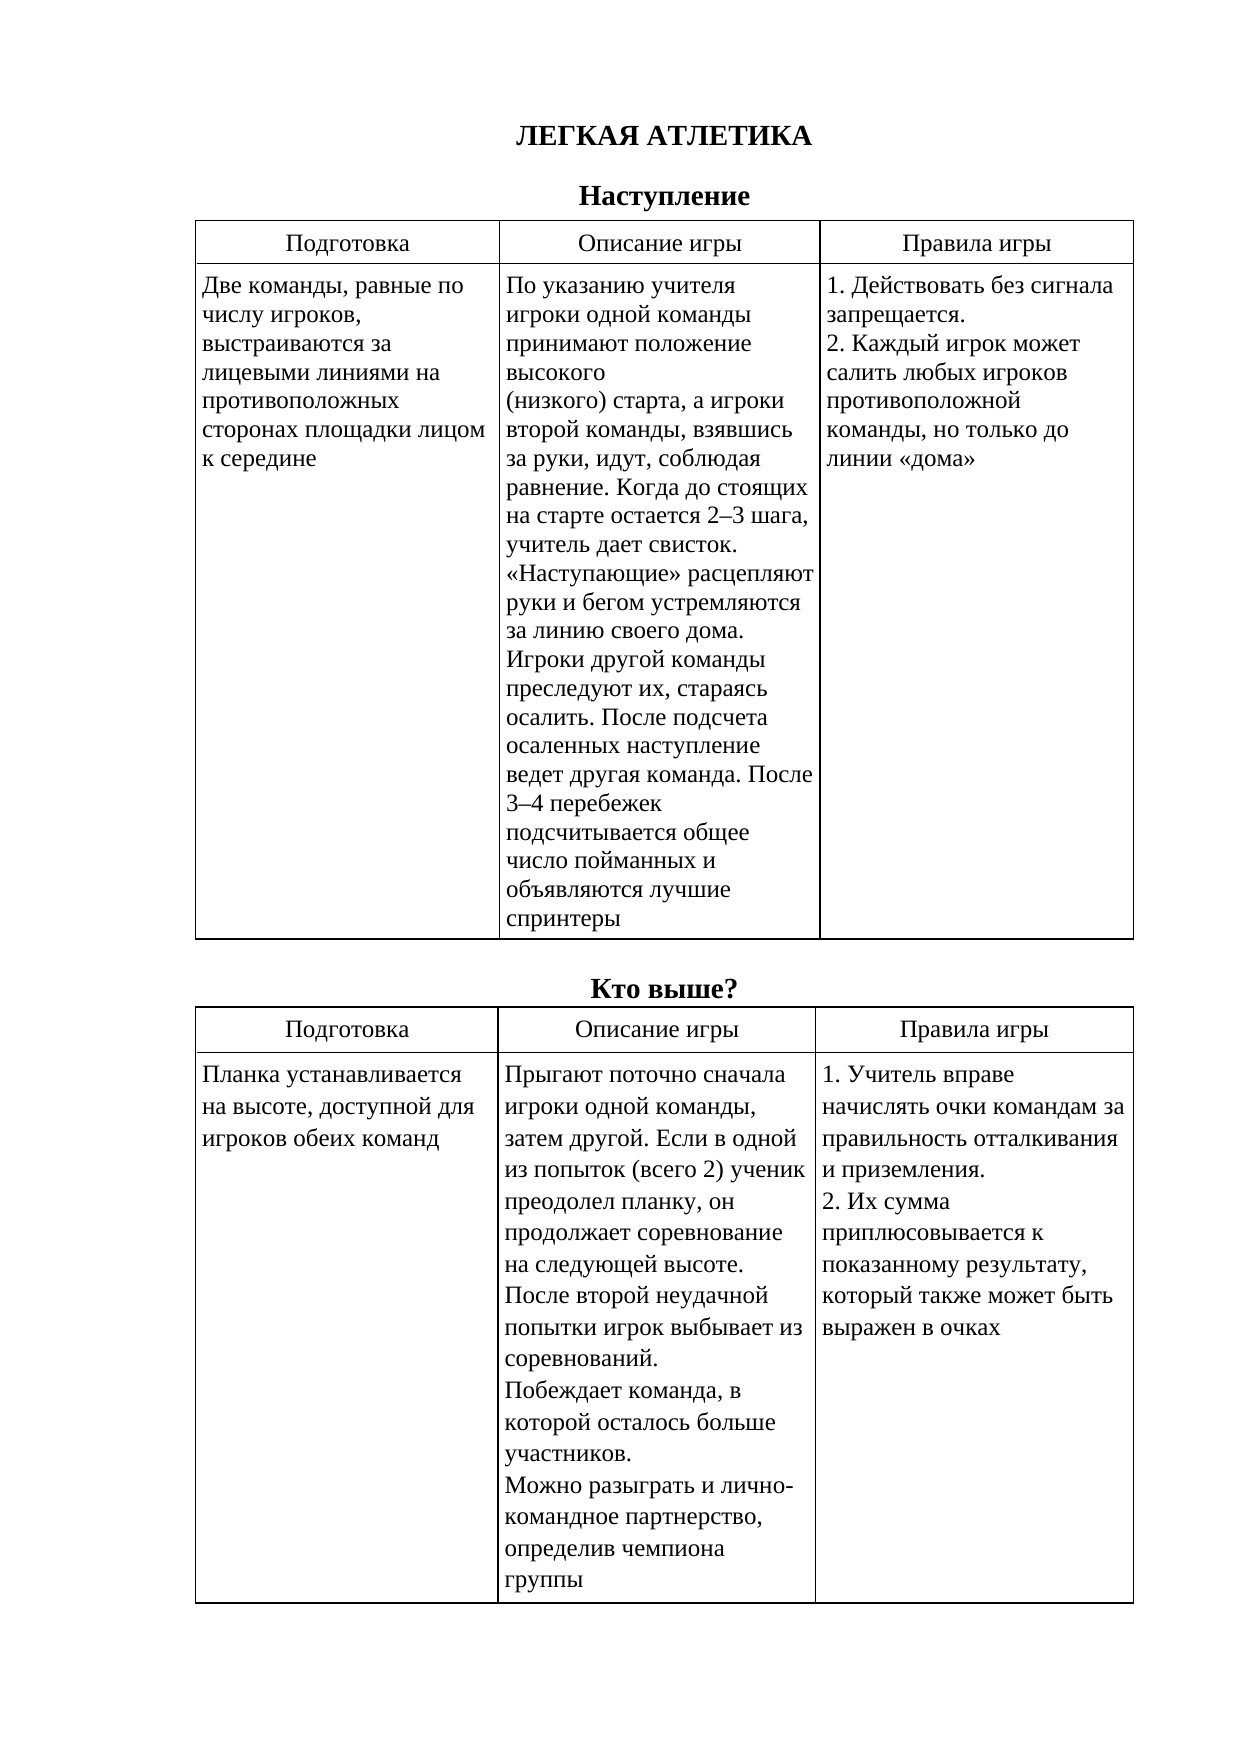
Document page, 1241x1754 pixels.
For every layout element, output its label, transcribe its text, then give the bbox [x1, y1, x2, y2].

text Наступление [177, 178, 1152, 212]
text Кто выше? [177, 971, 1152, 1004]
table_cell 1. Учитель вправе начислять очки командам за правильность отталкивания и приземления. 2. Их сумма приплюсовывается к показанному результату, который также может быть выражен в очках [816, 1053, 1133, 1602]
table_header Описание игры [499, 1008, 815, 1052]
table_cell Две команды, равные по числу игроков, выстраиваются за лицевыми линиями на противоположных сторонах площадки лицом к середине [196, 264, 499, 938]
table_cell Планка устанавливается на высоте, доступной для игроков обеих команд [196, 1053, 497, 1602]
table_header Правила игры [816, 1008, 1133, 1052]
text ЛЕГКАЯ АТЛЕТИКА [177, 118, 1152, 152]
table_header Подготовка [196, 221, 499, 263]
table_header Подготовка [196, 1008, 497, 1052]
table_header Описание игры [500, 221, 819, 263]
table_header Правила игры [821, 221, 1133, 263]
table_cell Прыгают поточно сначала игроки одной команды, затем другой. Если в одной из попыток (всего 2) ученик преодолел планку, он продолжает соревнование на следующей высоте. После второй неудачной попытки игрок выбывает из соревнований. Побеждает команда, в которой осталось больше участников. Можно разыграть и лично-командное партнерство, определив чемпиона группы [499, 1053, 815, 1602]
table_cell По указанию учителя игроки одной команды принимают положение высокого (низкого) старта, а игроки второй команды, взявшись за руки, идут, соблюдая равнение. Когда до стоящих на старте остается 2–3 шага, учитель дает свисток. «Наступающие» расцепляют руки и бегом устремляются за линию своего дома. Игроки другой команды преследуют их, стараясь осалить. После подсчета осаленных наступление ведет другая команда. После 3–4 перебежек подсчитывается общее число пойманных и объявляются лучшие спринтеры [500, 264, 819, 938]
table_cell 1. Действовать без сигнала запрещается. 2. Каждый игрок может салить любых игроков противоположной команды, но только до линии «дома» [821, 264, 1133, 938]
